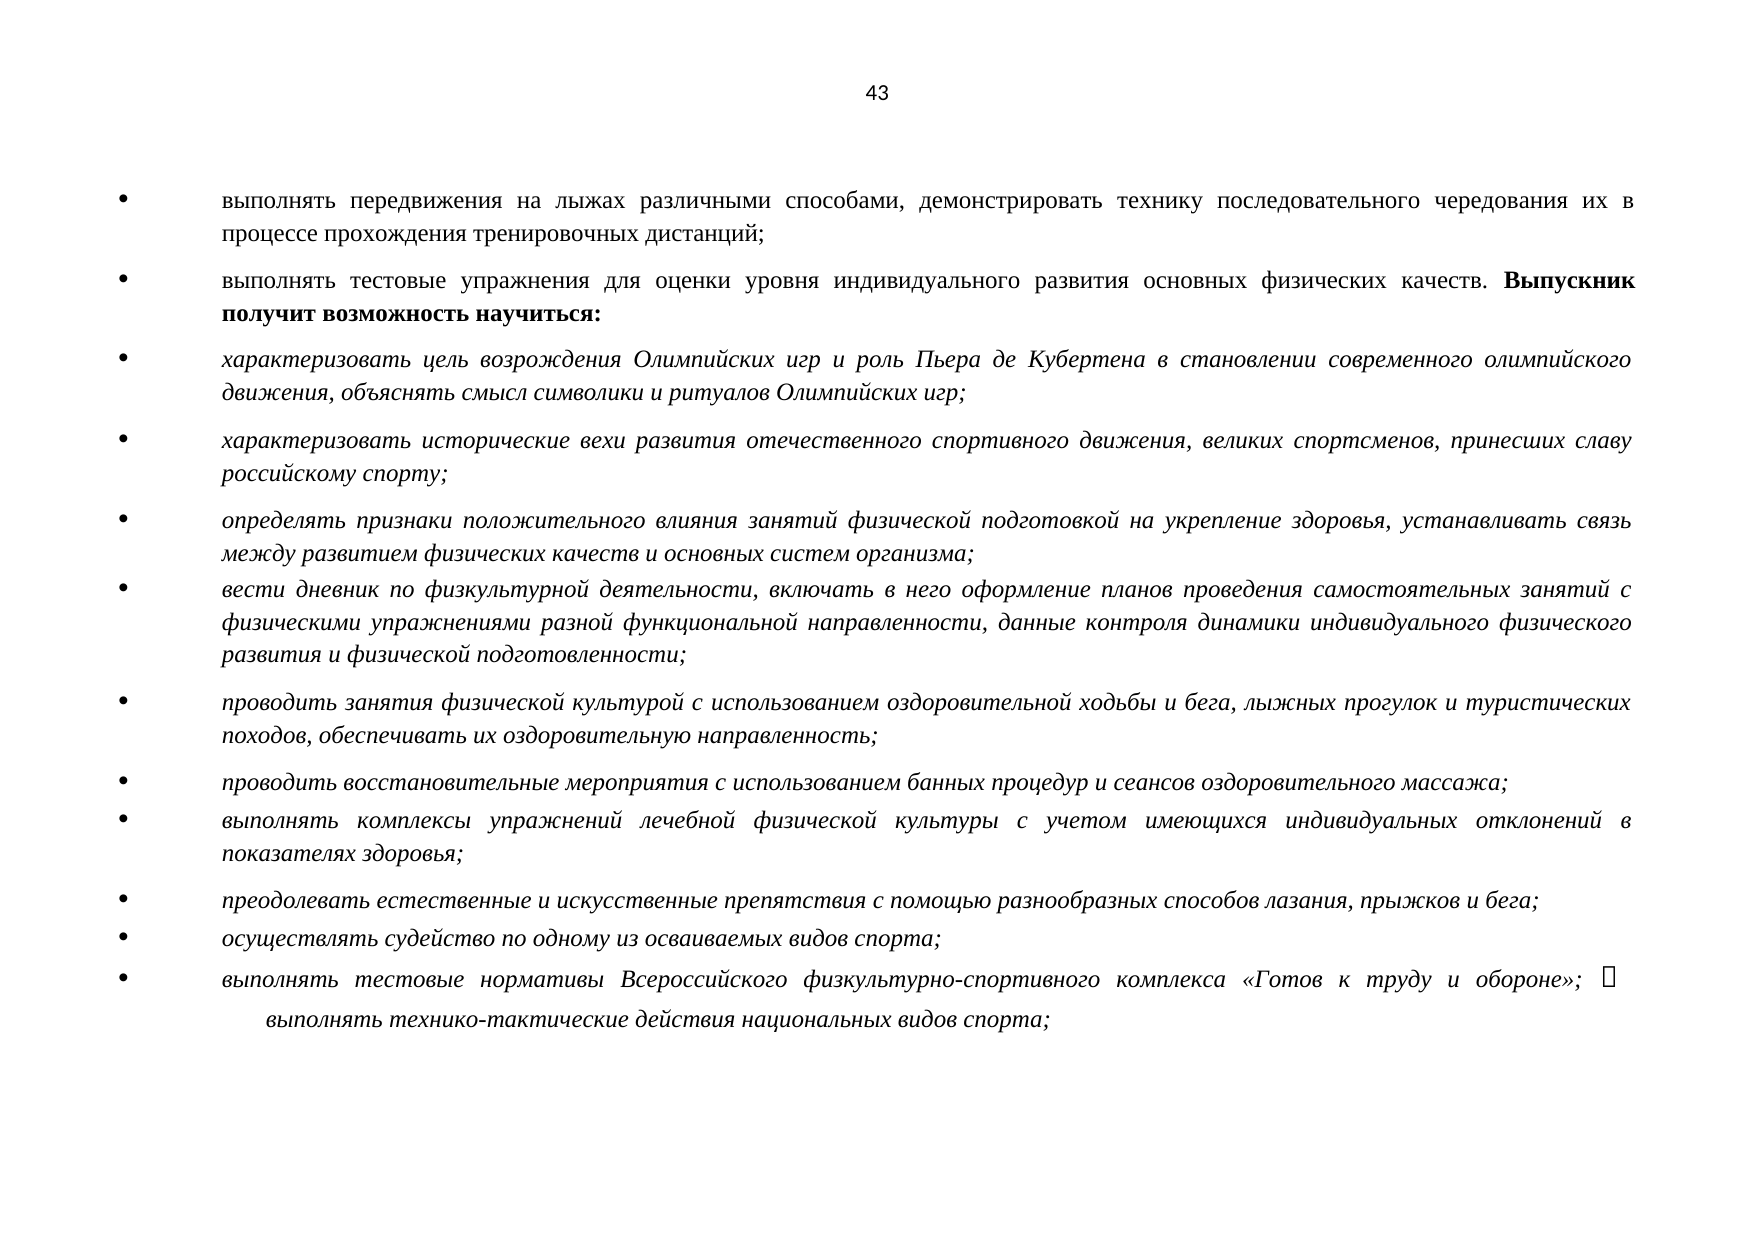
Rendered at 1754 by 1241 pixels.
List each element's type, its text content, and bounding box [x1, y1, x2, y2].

list выполнять тестовые нормативы Всероссийского физкультурно-спортивного комплекса «Готов к труду и обороне»;  выполнять технико-тактические действия национальных видов спорта; [118, 957, 1635, 1034]
list определять признаки положительного влияния занятий физической подготовкой на укрепление здоровья, устанавливать связь между развитием физических качеств и основных систем организма; [118, 501, 1635, 566]
list выполнять тестовые упражнения для оценки уровня индивидуального развития основных физических качеств. Выпускник получит возможность научиться: [118, 261, 1635, 327]
list характеризовать цель возрождения Олимпийских игр и роль Пьера де Кубертена в становлении современного олимпийского движения, объяснять смысл символики и ритуалов Олимпийских игр; [118, 341, 1635, 406]
list преодолевать естественные и искусственные препятствия с помощью разнообразных способов лазания, прыжков и бега; [118, 881, 1635, 914]
list выполнять передвижения на лыжах различными способами, демонстрировать технику последовательного чередования их в процессе прохождения тренировочных дистанций; [118, 181, 1635, 246]
list проводить восстановительные мероприятия с использованием банных процедур и сеансов оздоровительного массажа; [118, 763, 1635, 797]
list выполнять комплексы упражнений лечебной физической культуры с учетом имеющихся индивидуальных отклонений в показателях здоровья; [118, 801, 1635, 867]
list вести дневник по физкультурной деятельности, включать в него оформление планов проведения самостоятельных занятий с физическими упражнениями разной функциональной направленности, данные контроля динамики индивидуального физического развития и физической подготовленности; [118, 570, 1635, 668]
list характеризовать исторические вехи развития отечественного спортивного движения, великих спортсменов, принесших славу российскому спорту; [118, 421, 1635, 486]
list проводить занятия физической культурой с использованием оздоровительной ходьбы и бега, лыжных прогулок и туристических походов, обеспечивать их оздоровительную направленность; [118, 683, 1635, 749]
list осуществлять судейство по одному из осваиваемых видов спорта; [118, 919, 1635, 952]
